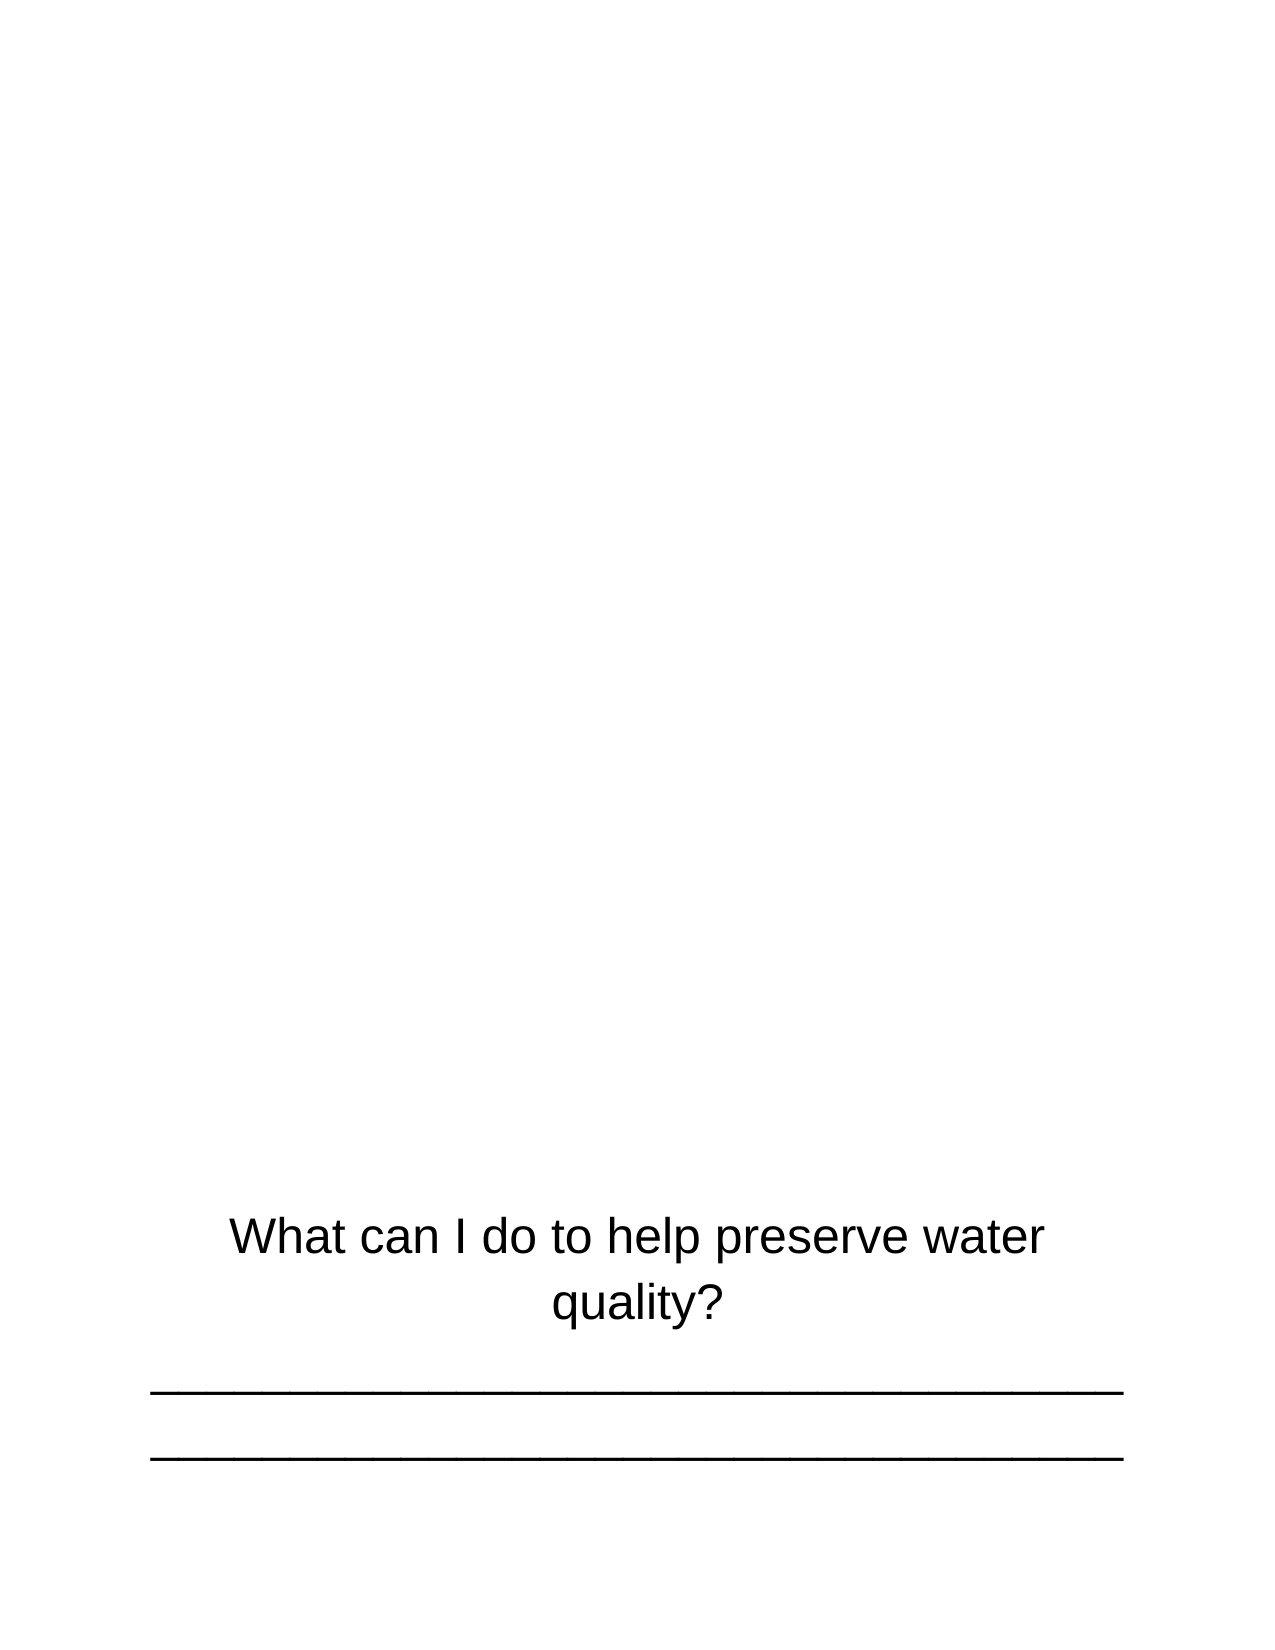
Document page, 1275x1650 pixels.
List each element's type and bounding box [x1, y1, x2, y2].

text [150, 1207, 1125, 1462]
